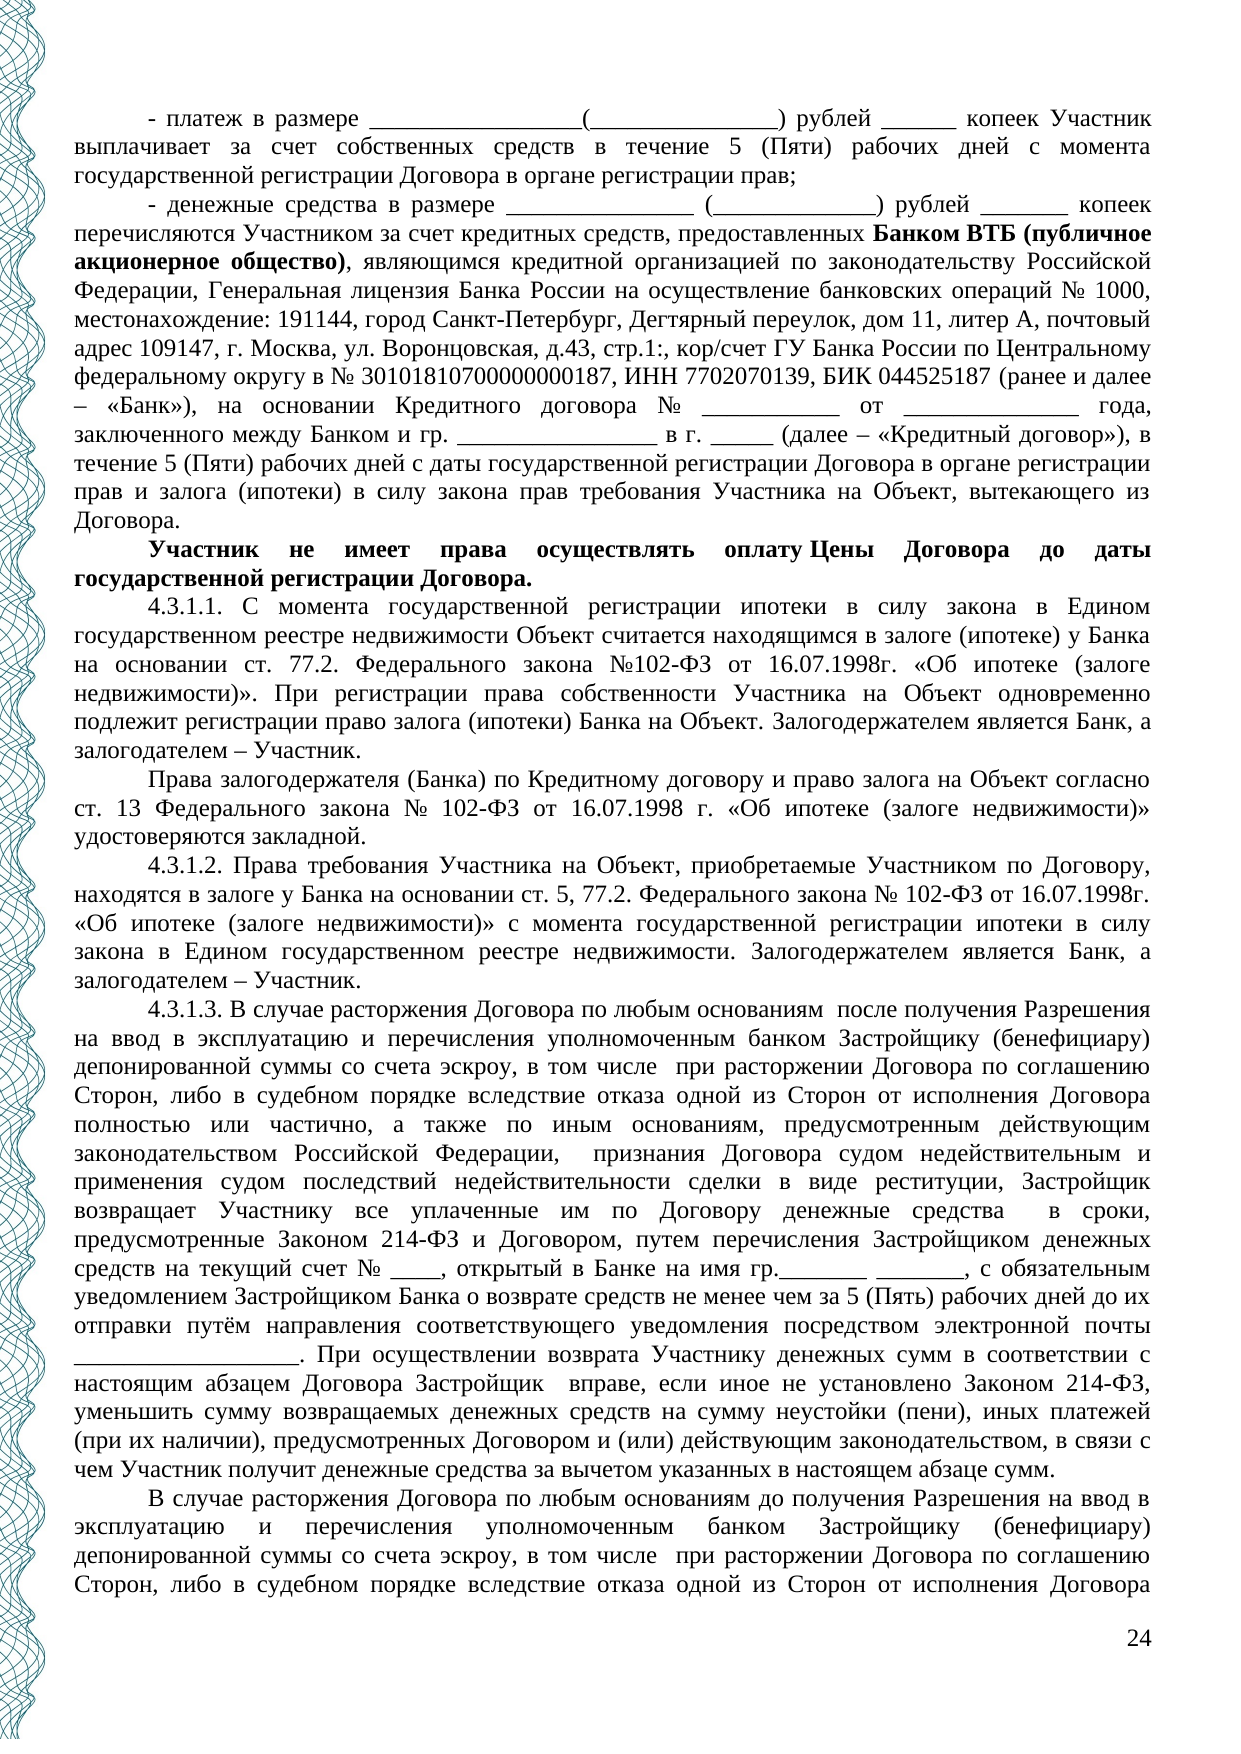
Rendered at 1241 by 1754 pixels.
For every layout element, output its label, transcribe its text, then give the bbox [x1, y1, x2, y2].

text 4.3.1.2. Права требования Участника на Объект, приобретаемые Участником по Договору, находятся в залоге у Банка на основании ст. 5, 77.2. Федерального закона № 102-ФЗ от 16.07.1998г. «Об ипотеке (залоге недвижимости)» с момента государственной регистрации ипотеки в силу закона в Едином государственном реестре недвижимости. Залогодержателем является Банк, а залогодателем – Участник. [74, 850, 1152, 994]
text 4.3.1.3. В случае расторжения Договора по любым основаниям после получения Разрешения на ввод в эксплуатацию и перечисления уполномоченным банком Застройщику (бенефициару) депонированной суммы со счета эскроу, в том числе при расторжении Договора по соглашению Сторон, либо в судебном порядке вследствие отказа одной из Сторон от исполнения Договора полностью или частично, а также по иным основаниям, предусмотренным действующим законодательством Российской Федерации, признания Договора судом недействительным и применения судом последствий недействительности сделки в виде реституции, Застройщик возвращает Участнику все уплаченные им по Договору денежные средства в сроки, предусмотренные Законом 214-ФЗ и Договором, путем перечисления Застройщиком денежных средств на текущий счет № ____, открытый в Банке на имя гр._______ _______, с обязательным уведомлением Застройщиком Банка о возврате средств не менее чем за 5 (Пять) рабочих дней до их отправки путём направления соответствующего уведомления посредством электронной почты __________________. При осуществлении возврата Участнику денежных сумм в соответствии с настоящим абзацем Договора Застройщик вправе, если иное не установлено Законом 214-ФЗ, уменьшить сумму возвращаемых денежных средств на сумму неустойки (пени), иных платежей (при их наличии), предусмотренных Договором и (или) действующим законодательством, в связи с чем Участник получит денежные средства за вычетом указанных в настоящем абзаце сумм. [74, 994, 1152, 1483]
picture [0, 0, 1241, 1739]
text - платеж в размере _________________(_______________) рублей ______ копеек Участник выплачивает за счет собственных средств в течение 5 (Пяти) рабочих дней с момента государственной регистрации Договора в органе регистрации прав; [74, 103, 1152, 189]
text Участник не имеет права осуществлять оплату Цены Договора до даты государственной регистрации Договора. [74, 534, 1152, 591]
text Права залогодержателя (Банка) по Кредитному договору и право залога на Объект согласно ст. 13 Федерального закона № 102-ФЗ от 16.07.1998 г. «Об ипотеке (залоге недвижимости)» удостоверяются закладной. [74, 764, 1152, 850]
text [74, 1483, 1152, 1598]
text - денежные средства в размере _______________ (_____________) рублей _______ копеек перечисляются Участником за счет кредитных средств, предоставленных Банком ВТБ (публичное акционерное общество), являющимся кредитной организацией по законодательству Российской Федерации, Генеральная лицензия Банка России на осуществление банковских операций № 1000, местонахождение: 191144, город Санкт-Петербург, Дегтярный переулок, дом 11, литер А, почтовый адрес 109147, г. Москва, ул. Воронцовская, д.43, стр.1:, кор/счет ГУ Банка России по Центральному федеральному округу в № 30101810700000000187, ИНН 7702070139, БИК 044525187 (ранее и далее – «Банк»), на основании Кредитного договора № ___________ от ______________ года, заключенного между Банком и гр. ________________ в г. _____ (далее – «Кредитный договор»), в течение 5 (Пяти) рабочих дней с даты государственной регистрации Договора в органе регистрации прав и залога (ипотеки) в силу закона прав требования Участника на Объект, вытекающего из Договора. [74, 189, 1152, 534]
text 4.3.1.1. С момента государственной регистрации ипотеки в силу закона в Едином государственном реестре недвижимости Объект считается находящимся в залоге (ипотеке) у Банка на основании ст. 77.2. Федерального закона №102-ФЗ от 16.07.1998г. «Об ипотеке (залоге недвижимости)». При регистрации права собственности Участника на Объект одновременно подлежит регистрации право залога (ипотеки) Банка на Объект. Залогодержателем является Банк, а залогодателем – Участник. [74, 591, 1152, 764]
